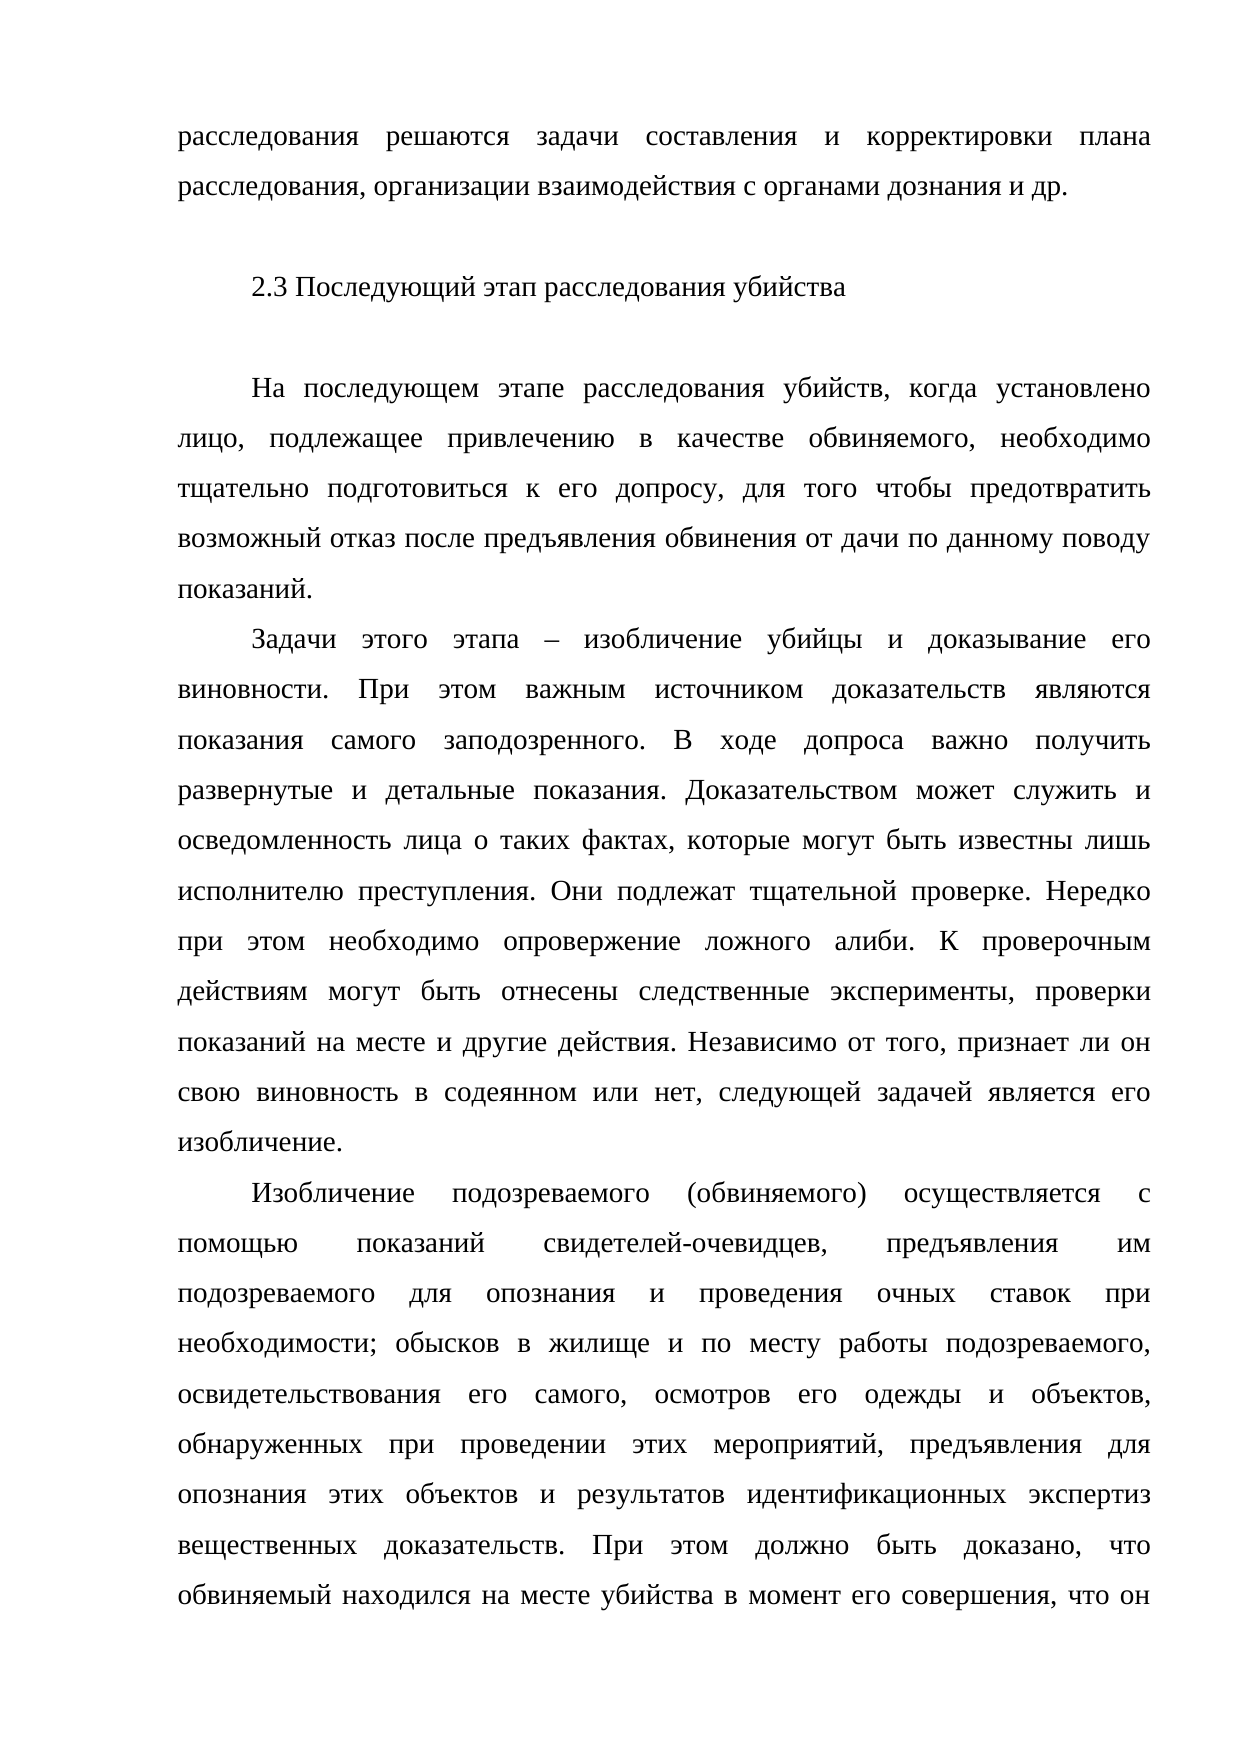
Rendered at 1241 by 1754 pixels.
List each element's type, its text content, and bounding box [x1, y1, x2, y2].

subtitle Задачи этого этапа – изобличение убийцы и доказывание его виновности. При этом важным источником доказательств являются показания самого заподозренного. В ходе допроса важно получить развернутые и детальные показания. Доказательством может служить и осведомленность лица о таких фактах, которые могут быть известны лишь исполнителю преступления. Они подлежат тщательной проверке. Нередко при этом необходимо опровержение ложного алиби. К проверочным действиям могут быть отнесены следственные эксперименты, проверки показаний на месте и другие действия. Независимо от того, признает ли он свою виновность в содеянном или нет, следующей задачей является его изобличение. [177, 621, 1152, 1158]
subtitle 2.3 Последующий этап расследования убийства [177, 269, 1152, 303]
text На последующем этапе расследования убийств, когда установлено лицо, подлежащее привлечению в качестве обвиняемого, необходимо тщательно подготовиться к его допросу, для того чтобы предотвратить возможный отказ после предъявления обвинения от дачи по данному поводу показаний. [177, 370, 1152, 604]
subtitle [177, 1175, 1152, 1611]
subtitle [177, 118, 1152, 202]
